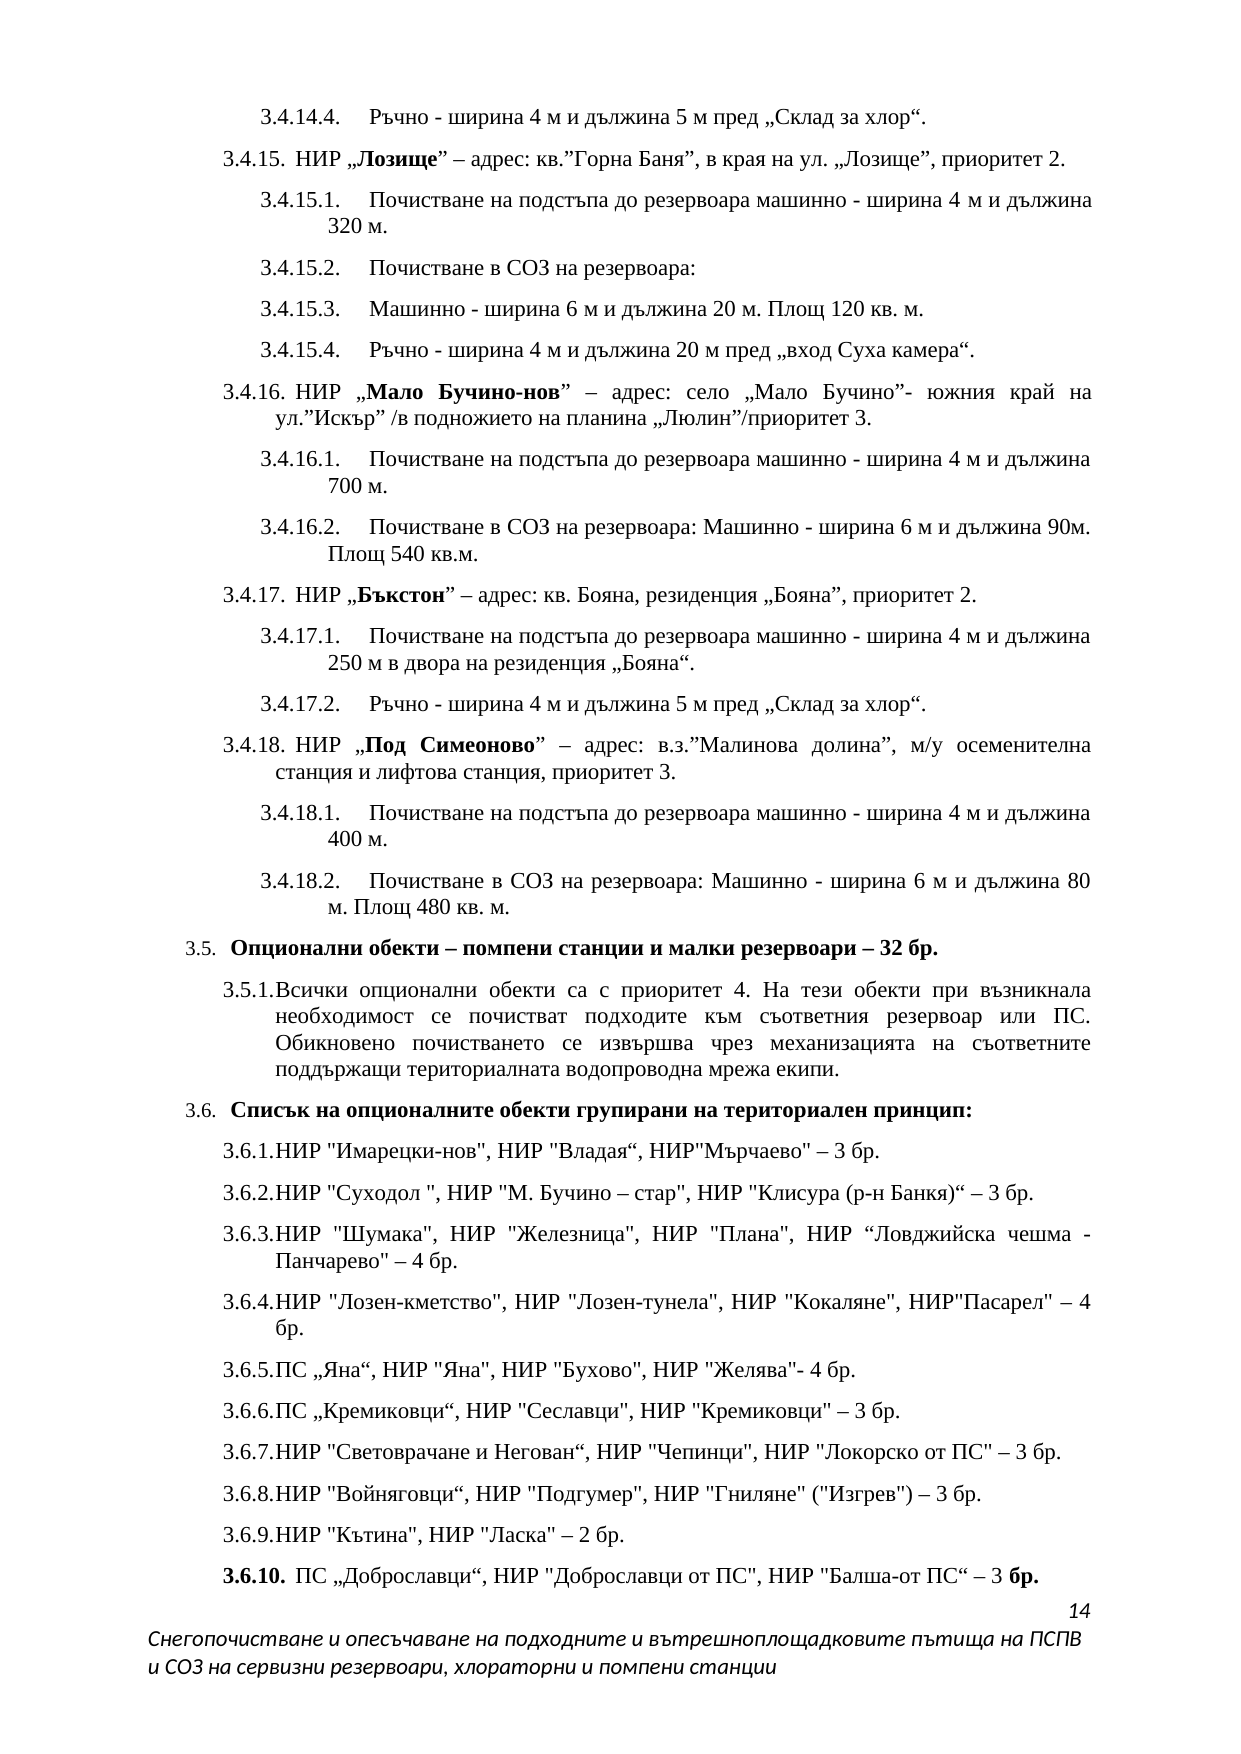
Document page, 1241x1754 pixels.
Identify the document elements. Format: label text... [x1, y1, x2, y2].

list Почистване на подстъпа до резервоара машинно - ширина 4 м и дължина 400 м. [260, 799, 1092, 852]
list НИР "Войняговци“, НИР "Подгумер", НИР "Гниляне" ("Изгрев") – 3 бр. [223, 1480, 1092, 1506]
list НИР "Световрачане и Негован“, НИР "Чепинци", НИР "Локорско от ПС" – 3 бр. [223, 1438, 1092, 1465]
list Почистване в СОЗ на резервоара: Машинно - ширина 6 м и дължина 80 м. Площ 480 кв. м. [260, 867, 1092, 919]
list Опционални обекти – помпени станции и малки резервоари – 32 бр. [185, 934, 1092, 961]
list Почистване на подстъпа до резервоара машинно - ширина 4 м и дължина 700 м. [260, 446, 1092, 498]
list НИР "Лозен-кметство", НИР "Лозен-тунела", НИР "Кокаляне", НИР"Пасарел" – 4 бр. [223, 1288, 1092, 1341]
list Почистване на подстъпа до резервоара машинно - ширина 4 м и дължина 320 м. [260, 186, 1092, 239]
list Ръчно - ширина 4 м и дължина 20 м пред „вход Суха камера“. [260, 336, 1092, 363]
list НИР "Имарецки-нов", НИР "Владая“, НИР"Мърчаево" – 3 бр. [223, 1138, 1092, 1164]
list НИР „Бъкстон” – адрес: кв. Бояна, резиденция „Бояна”, приоритет 2. [223, 581, 1092, 607]
list НИР "Кътина", НИР "Ласка" – 2 бр. [223, 1521, 1092, 1547]
list Почистване в СОЗ на резервоара: Машинно - ширина 6 м и дължина 90м. Площ 540 кв.м. [260, 513, 1092, 566]
list Машинно - ширина 6 м и дължина 20 м. Площ 120 кв. м. [260, 295, 1092, 321]
list Ръчно - ширина 4 м и дължина 5 м пред „Склад за хлор“. [260, 690, 1092, 716]
list НИР "Суходол ", НИР "М. Бучино – стар", НИР "Клисура (р-н Банкя)“ – 3 бр. [223, 1179, 1092, 1205]
list ПС „Яна“, НИР "Яна", НИР "Бухово", НИР "Желява"- 4 бр. [223, 1356, 1092, 1382]
list Всички опционални обекти са с приоритет 4. На тези обекти при възникнала необходимост се почистват подходите към съответния резервоар или ПС. Обикновено почистването се извършва чрез механизацията на съответните поддържащи териториалната водопроводна мрежа екипи. [223, 976, 1092, 1081]
list Почистване на подстъпа до резервоара машинно - ширина 4 м и дължина 250 м в двора на резиденция „Бояна“. [260, 622, 1092, 675]
list НИР „Мало Бучино-нов” – адрес: село „Мало Бучино”- южния край на ул.”Искър” /в подножието на планина „Люлин”/приоритет 3. [223, 378, 1092, 431]
list Ръчно - ширина 4 м и дължина 5 м пред „Склад за хлор“. [260, 103, 1092, 130]
list НИР „Лозище” – адрес: кв.”Горна Баня”, в края на ул. „Лозище”, приоритет 2. [223, 145, 1092, 171]
list Списък на опционалните обекти групирани на териториален принцип: [185, 1096, 1092, 1123]
list НИР "Шумака", НИР "Железница", НИР "Плана", НИР “Ловджийска чешма -Панчарево" – 4 бр. [223, 1220, 1092, 1273]
list НИР „Под Симеоново” – адрес: в.з.”Малинова долина”, м/у осеменителна станция и лифтова станция, приоритет 3. [223, 731, 1092, 784]
list ПС „Кремиковци“, НИР "Сеславци", НИР "Кремиковци" – 3 бр. [223, 1397, 1092, 1423]
list ПС „Доброславци“, НИР "Доброславци от ПС", НИР "Балша-от ПС“ – 3 бр. [223, 1562, 1092, 1589]
list Почистване в СОЗ на резервоара: [260, 254, 1092, 280]
